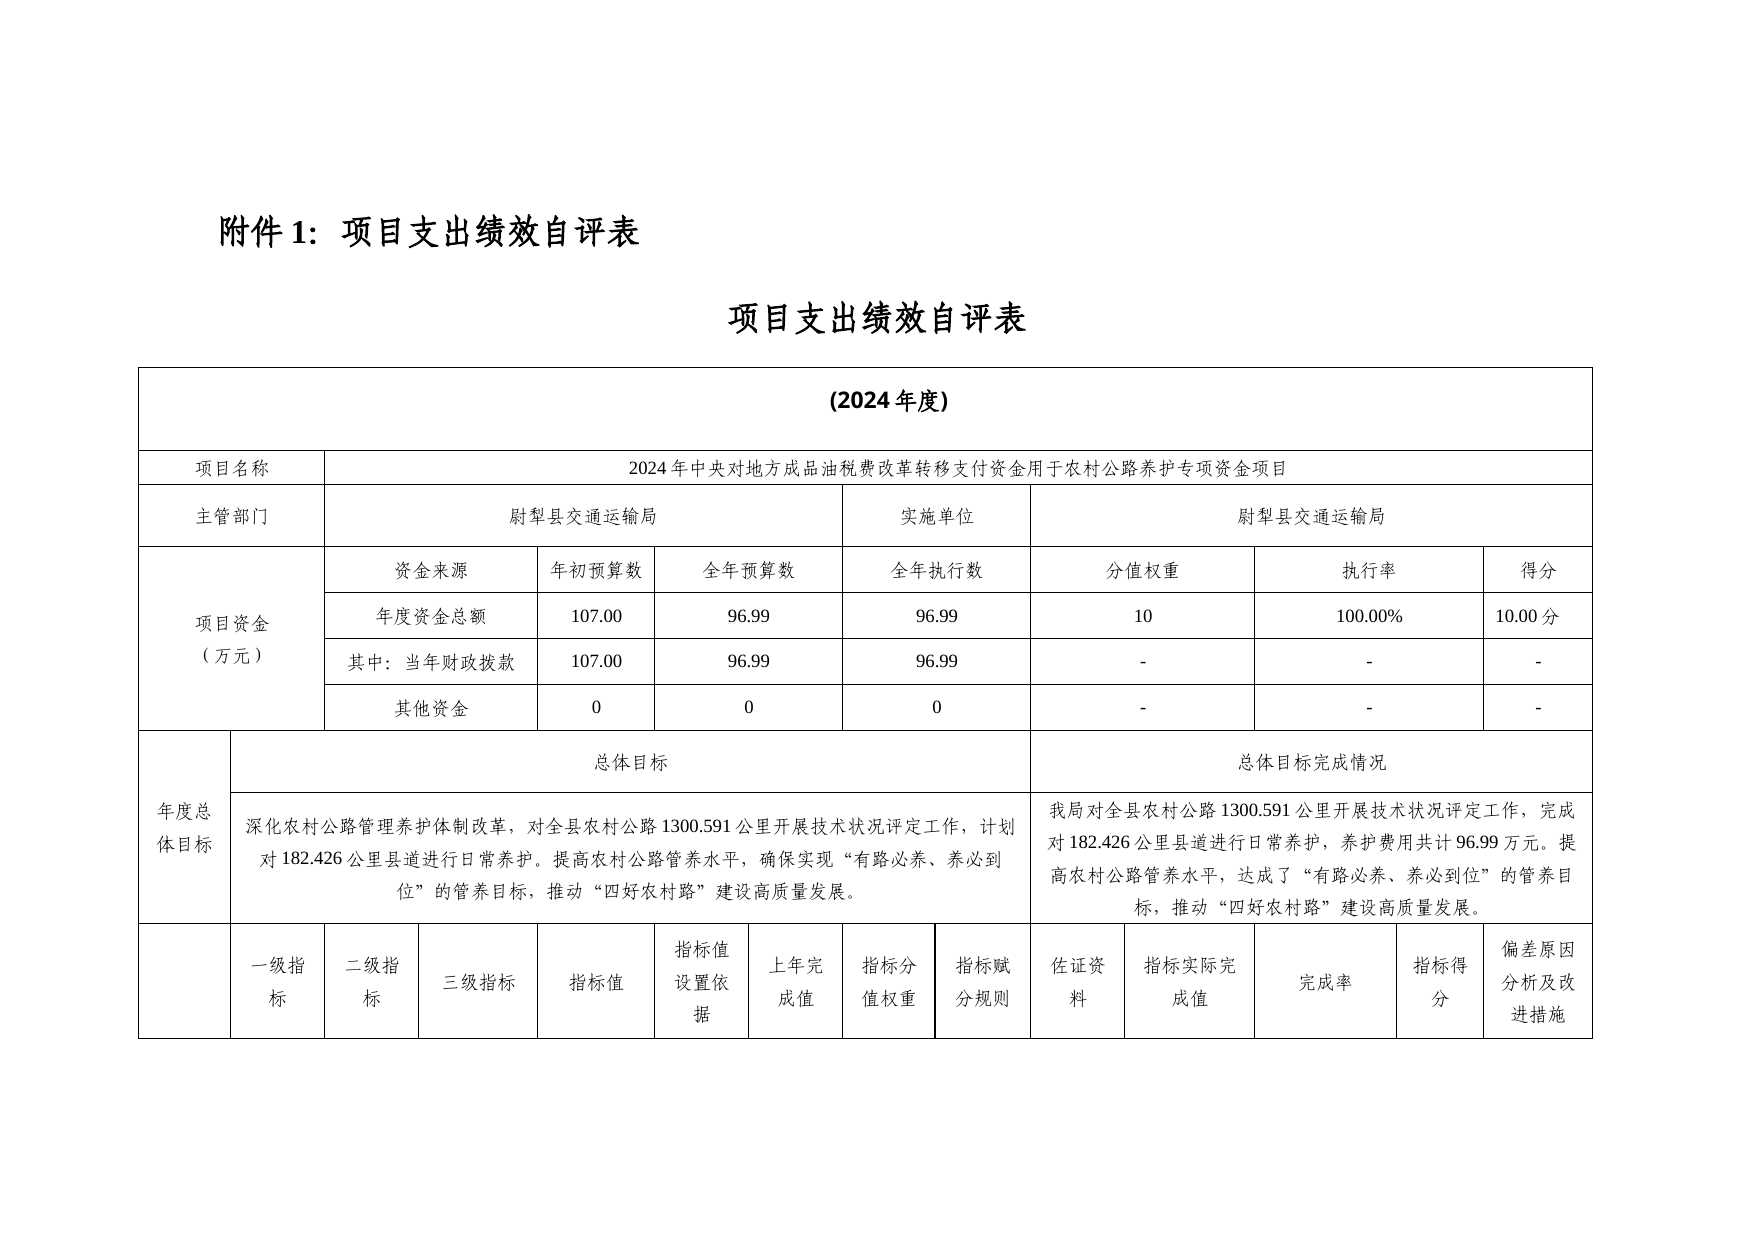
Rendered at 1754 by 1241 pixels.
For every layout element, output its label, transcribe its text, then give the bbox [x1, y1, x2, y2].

table_cell 指标值设置依据 [655, 924, 748, 1038]
table_cell [139, 924, 230, 1038]
table_cell 107.00 [538, 639, 654, 684]
table_cell 尉犁县交通运输局 [325, 485, 842, 546]
table_cell 指标值 [538, 924, 654, 1038]
table_cell 96.99 [843, 639, 1030, 684]
table_cell 上年完成值 [749, 924, 842, 1038]
table_cell 得分 [1484, 547, 1592, 592]
table_cell 96.99 [655, 593, 842, 638]
table_cell 深化农村公路管理养护体制改革，对全县农村公路1300.591公里开展技术状况评定工作，计划对182.426公里县道进行日常养护。提高农村公路管养水平，确保实现“有路必养、养必到位”的管养目标，推动“四好农村路”建设高质量发展。 [231, 793, 1030, 923]
table_cell 尉犁县交通运输局 [1031, 485, 1592, 546]
table_cell 全年预算数 [655, 547, 842, 592]
table_cell 107.00 [538, 593, 654, 638]
table_cell 10.00分 [1484, 593, 1592, 638]
table_cell 实施单位 [843, 485, 1030, 546]
table_cell 年度总体目标 [139, 731, 230, 923]
table_cell 我局对全县农村公路1300.591公里开展技术状况评定工作，完成对182.426公里县道进行日常养护，养护费用共计96.99万元。提高农村公路管养水平，达成了“有路必养、养必到位”的管养目标，推动“四好农村路”建设高质量发展。 [1031, 793, 1592, 923]
table_cell 指标赋分规则 [936, 924, 1030, 1038]
table_cell 完成率 [1255, 924, 1396, 1038]
table_cell 年初预算数 [538, 547, 654, 592]
table_cell 0 [843, 685, 1030, 729]
table_cell 偏差原因分析及改进措施 [1484, 924, 1592, 1038]
table_cell 分值权重 [1031, 547, 1254, 592]
table_cell 指标得分 [1397, 924, 1483, 1038]
table_cell 其中：当年财政拨款 [325, 639, 537, 684]
table_cell 总体目标 [231, 731, 1030, 792]
table_cell 0 [655, 685, 842, 729]
table_cell 项目名称 [139, 451, 324, 484]
table_cell - [1031, 639, 1254, 684]
text 项目支出绩效自评表 [150, 283, 1604, 348]
table_cell 资金来源 [325, 547, 537, 592]
table_cell 2024年中央对地方成品油税费改革转移支付资金用于农村公路养护专项资金项目 [325, 451, 1592, 484]
table_cell 100.00% [1255, 593, 1483, 638]
table_cell 二级指标 [325, 924, 418, 1038]
table_header (2024年度) [139, 368, 1592, 450]
table_cell 指标实际完成值 [1125, 924, 1254, 1038]
subtitle 附件1：项目支出绩效自评表 [150, 198, 1604, 263]
table_cell 96.99 [843, 593, 1030, 638]
table_cell 指标分值权重 [843, 924, 934, 1038]
table_cell 96.99 [655, 639, 842, 684]
table_cell 执行率 [1255, 547, 1483, 592]
table_cell 其他资金 [325, 685, 537, 729]
table_cell 三级指标 [419, 924, 537, 1038]
table_cell - [1484, 639, 1592, 684]
table_cell - [1031, 685, 1254, 729]
table_cell 主管部门 [139, 485, 324, 546]
table_cell 年度资金总额 [325, 593, 537, 638]
table_cell - [1255, 685, 1483, 729]
table_cell - [1255, 639, 1483, 684]
table_cell - [1484, 685, 1592, 729]
table_cell 项目资金 （万元） [139, 547, 324, 729]
table_cell 0 [538, 685, 654, 729]
table_cell 一级指标 [231, 924, 324, 1038]
table_cell 10 [1031, 593, 1254, 638]
table_cell 全年执行数 [843, 547, 1030, 592]
table_cell 总体目标完成情况 [1031, 731, 1592, 792]
table_cell 佐证资料 [1031, 924, 1124, 1038]
